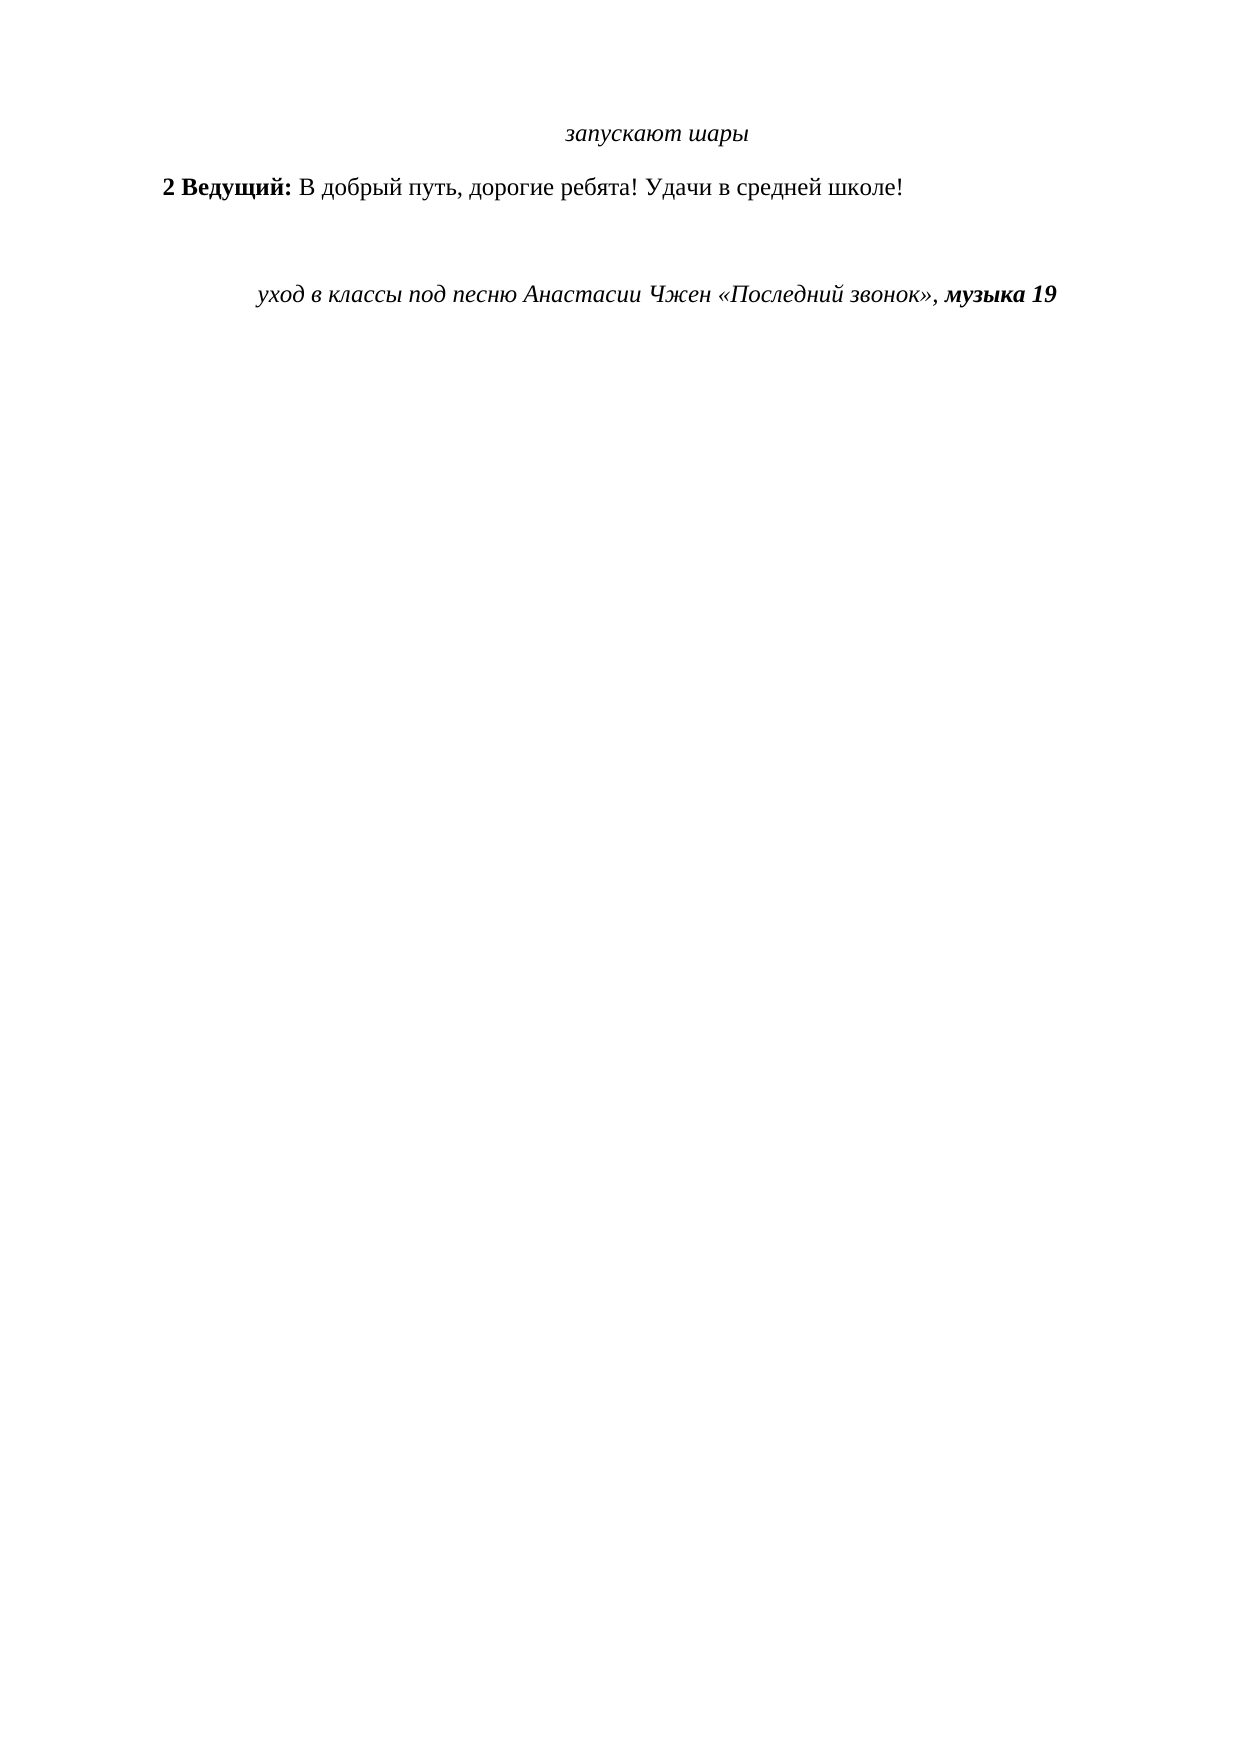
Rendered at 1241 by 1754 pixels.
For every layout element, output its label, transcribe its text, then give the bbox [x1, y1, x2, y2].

text 2 Ведущий: В добрый путь, дорогие ребята! Удачи в средней школе! [162, 172, 1152, 201]
text уход в классы под песню Анастасии Чжен «Последний звонок», музыка 19 [162, 279, 1152, 308]
text запускают шары [162, 118, 1152, 147]
